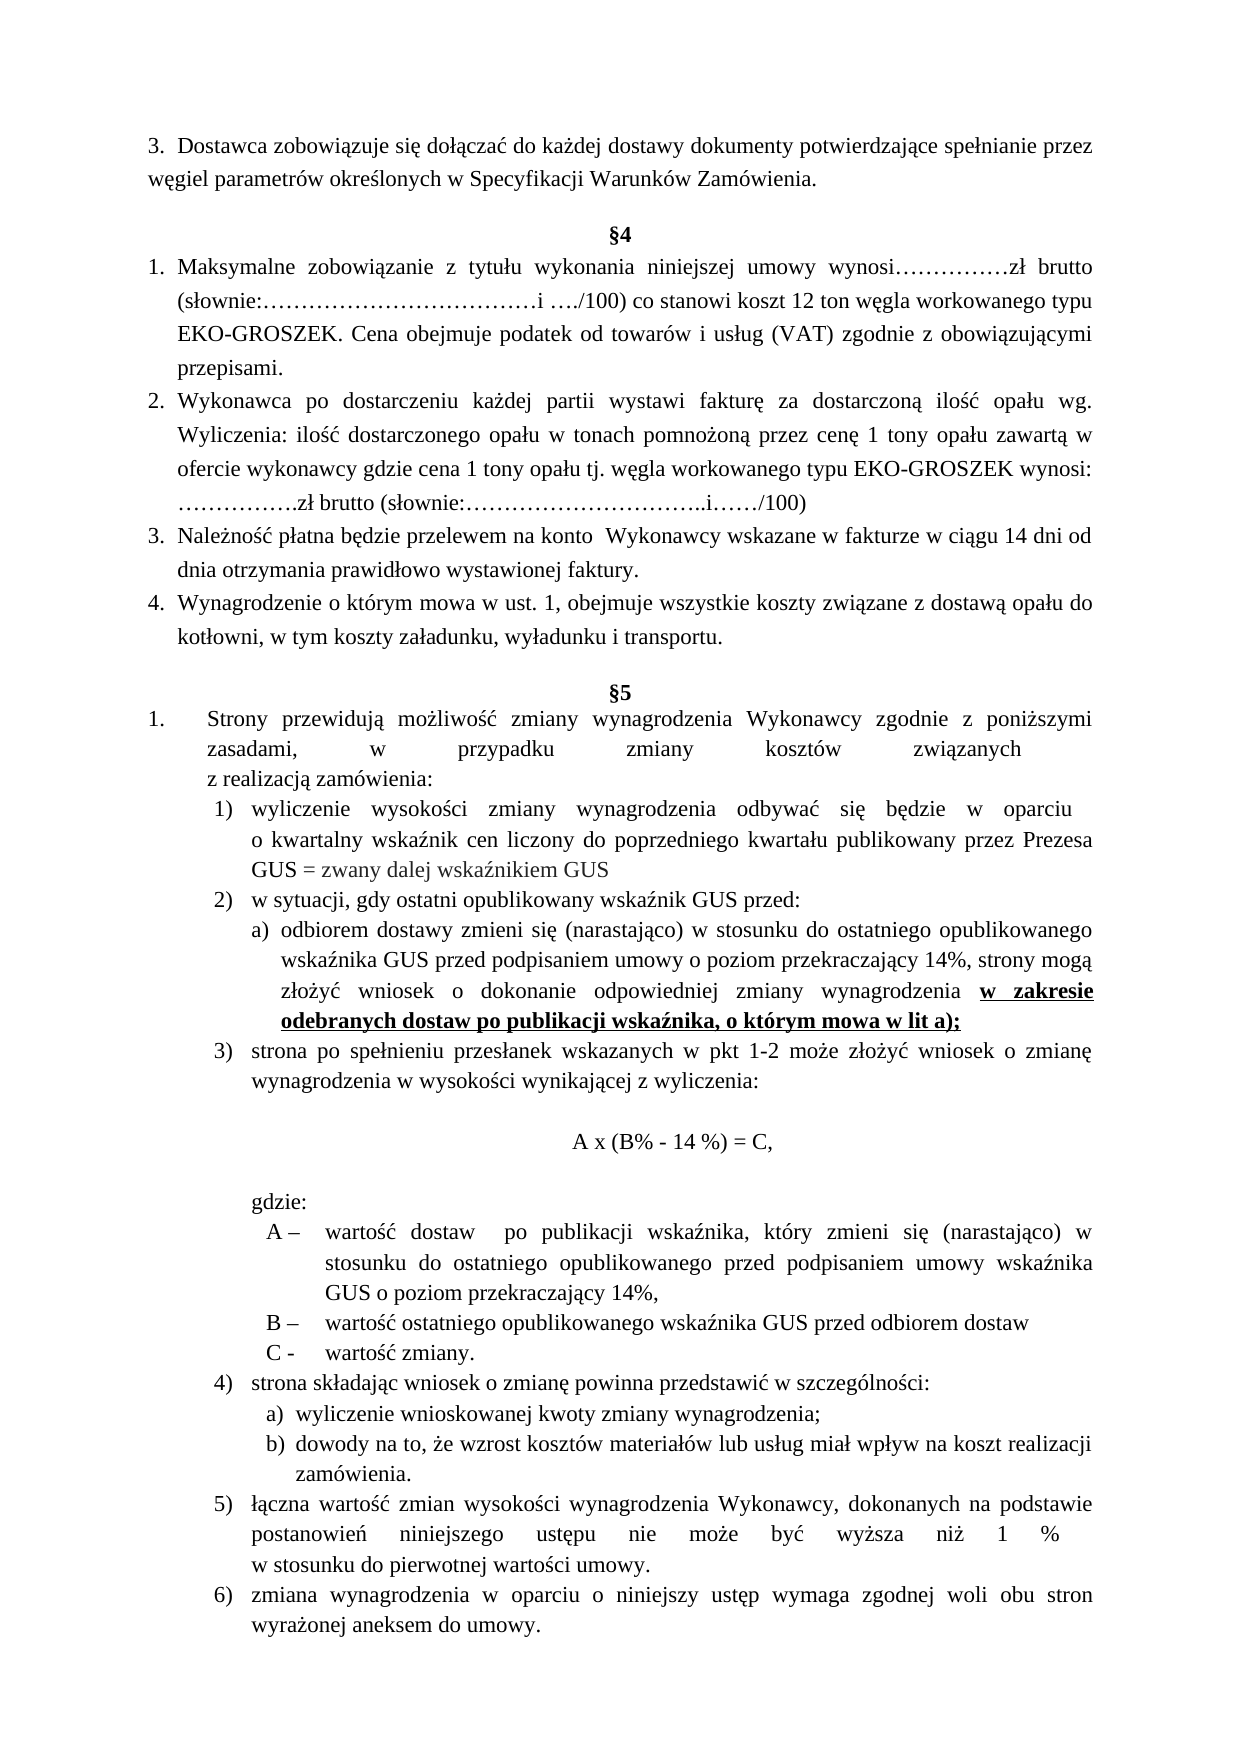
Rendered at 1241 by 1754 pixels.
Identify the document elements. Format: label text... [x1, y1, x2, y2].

list dowody na to, że wzrost kosztów materiałów lub usług miał wpływ na koszt realizacji zamówienia. [266, 1430, 1094, 1486]
list strona składając wniosek o zmianę powinna przedstawić w szczególności: [214, 1369, 1094, 1396]
list wyliczenie wnioskowanej kwoty zmiany wynagrodzenia; [266, 1400, 1094, 1426]
text B – wartość ostatniego opublikowanego wskaźnika GUS przed odbiorem dostaw [266, 1309, 1094, 1335]
list Dostawca zobowiązuje się dołączać do każdej dostawy dokumenty potwierdzające spełnianie przez węgiel parametrów określonych w Specyfikacji Warunków Zamówienia. [148, 132, 1094, 192]
list odbiorem dostawy zmieni się (narastająco) w stosunku do ostatniego opublikowanego wskaźnika GUS przed podpisaniem umowy o poziom przekraczający 14%, strony mogą złożyć wniosek o dokonanie odpowiedniej zmiany wynagrodzenia w zakresie odebranych dostaw po publikacji wskaźnika, o którym mowa w lit a); [251, 916, 1094, 1033]
text §4 [148, 221, 1092, 247]
list Maksymalne zobowiązanie z tytułu wykonania niniejszej umowy wynosi……………zł brutto (słownie:………………………………i …./100) co stanowi koszt 12 ton węgla workowanego typu EKO-GROSZEK. Cena obejmuje podatek od towarów i usług (VAT) zgodnie z obowiązującymi przepisami. [148, 253, 1094, 380]
text gdzie: [251, 1188, 1094, 1214]
text §5 [148, 678, 1092, 705]
list Należność płatna będzie przelewem na konto Wykonawcy wskazane w fakturze w ciągu 14 dni od dnia otrzymania prawidłowo wystawionej faktury. [148, 522, 1094, 582]
list łączna wartość zmian wysokości wynagrodzenia Wykonawcy, dokonanych na podstawie postanowień niniejszego ustępu nie może być wyższa niż 1 % w stosunku do pierwotnej wartości umowy. [214, 1490, 1094, 1577]
list strona po spełnieniu przesłanek wskazanych w pkt 1-2 może złożyć wniosek o zmianę wynagrodzenia w wysokości wynikającej z wyliczenia: [214, 1037, 1094, 1094]
list Wynagrodzenie o którym mowa w ust. 1, obejmuje wszystkie koszty związane z dostawą opału do kotłowni, w tym koszty załadunku, wyładunku i transportu. [148, 589, 1094, 649]
list wyliczenie wysokości zmiany wynagrodzenia odbywać się będzie w oparciu o kwartalny wskaźnik cen liczony do poprzedniego kwartału publikowany przez Prezesa GUS = zwany dalej wskaźnikiem GUS [214, 796, 1094, 882]
list Wykonawca po dostarczeniu każdej partii wystawi fakturę za dostarczoną ilość opału wg. Wyliczenia: ilość dostarczonego opału w tonach pomnożoną przez cenę 1 tony opału zawartą w ofercie wykonawcy gdzie cena 1 tony opału tj. węgla workowanego typu EKO-GROSZEK wynosi:…………….zł brutto (słownie:…………………………..i……/100) [148, 388, 1094, 515]
list w sytuacji, gdy ostatni opublikowany wskaźnik GUS przed: [214, 886, 1094, 912]
text A – wartość dostaw po publikacji wskaźnika, który zmieni się (narastająco) w stosunku do ostatniego opublikowanego przed podpisaniem umowy wskaźnika GUS o poziom przekraczający 14%, [266, 1218, 1094, 1305]
list Strony przewidują możliwość zmiany wynagrodzenia Wykonawcy zgodnie z poniższymi zasadami, w przypadku zmiany kosztów związanych z realizacją zamówienia: [148, 705, 1094, 792]
text C - wartość zmiany. [266, 1339, 1094, 1366]
text A x (B% - 14 %) = C, [251, 1128, 1094, 1154]
list zmiana wynagrodzenia w oparciu o niniejszy ustęp wymaga zgodnej woli obu stron wyrażonej aneksem do umowy. [214, 1581, 1094, 1637]
